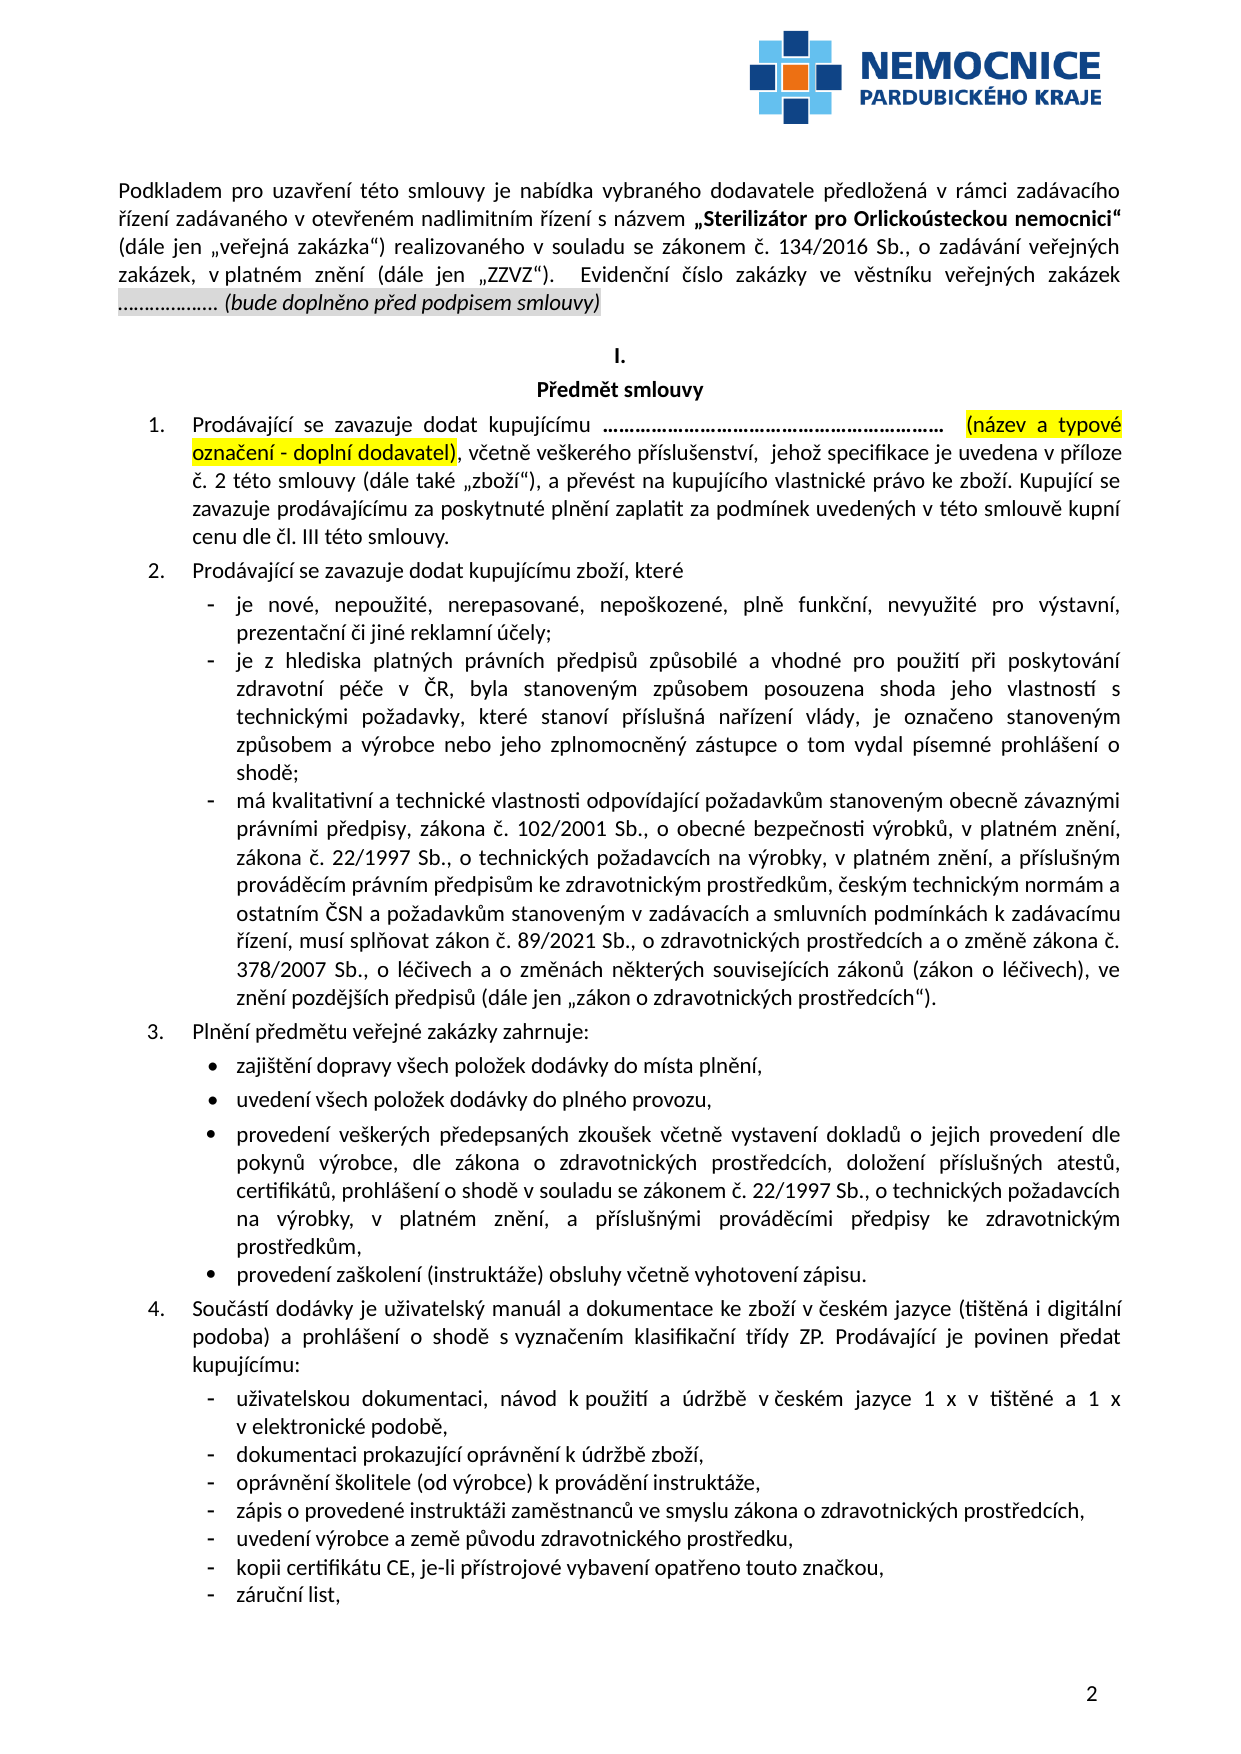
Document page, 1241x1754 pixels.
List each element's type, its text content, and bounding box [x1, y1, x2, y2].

text • zajištění dopravy všech položek dodávky do místa plnění, [118, 1051, 1122, 1079]
list záruční list, [207, 1581, 1122, 1609]
picture [748, 29, 1101, 125]
list kopii certifikátu CE, je-li přístrojové vybavení opatřeno touto značkou, [207, 1553, 1122, 1581]
text • uvedení všech položek dodávky do plného provozu, [118, 1086, 1122, 1113]
list má kvalitativní a technické vlastnosti odpovídající požadavkům stanoveným obecně závaznými právními předpisy, zákona č. 102/2001 Sb., o obecné bezpečnosti výrobků, v platném znění, zákona č. 22/1997 Sb., o technických požadavcích na výrobky, v platném znění, a příslušným prováděcím právním předpisům ke zdravotnickým prostředkům, českým technickým normám a ostatním ČSN a požadavkům stanoveným v zadávacích a smluvních podmínkách k zadávacímu řízení, musí splňovat zákon č. 89/2021 Sb., o zdravotnických prostředcích a o změně zákona č. 378/2007 Sb., o léčivech a o změnách některých souvisejících zákonů (zákon o léčivech), ve znění pozdějších předpisů (dále jen „zákon o zdravotnických prostředcích“). [207, 787, 1122, 1011]
list uvedení výrobce a země původu zdravotnického prostředku, [207, 1524, 1122, 1553]
list provedení veškerých předepsaných zkoušek včetně vystavení dokladů o jejich provedení dle pokynů výrobce, dle zákona o zdravotnických prostředcích, doložení příslušných atestů, certifikátů, prohlášení o shodě v souladu se zákonem č. 22/1997 Sb., o technických požadavcích na výrobky, v platném znění, a příslušnými prováděcími předpisy ke zdravotnickým prostředkům, [207, 1120, 1122, 1260]
list dokumentaci prokazující oprávnění k údržbě zboží, [207, 1441, 1122, 1468]
list Prodávající se zavazuje dodat kupujícímu ……………………………………………………… (název a typové označení - doplní dodavatel), včetně veškerého příslušenství, jehož specifikace je uvedena v příloze č. 2 této smlouvy (dále také „zboží“), a převést na kupujícího vlastnické právo ke zboží. Kupující se zavazuje prodávajícímu za poskytnuté plnění zaplatit za podmínek uvedených v této smlouvě kupní cenu dle čl. III této smlouvy. [148, 410, 1122, 550]
list Plnění předmětu veřejné zakázky zahrnuje: [147, 1017, 1122, 1045]
text I. [118, 341, 1122, 369]
text Předmět smlouvy [118, 376, 1122, 403]
list zápis o provedené instruktáži zaměstnanců ve smyslu zákona o zdravotnických prostředcích, [207, 1497, 1122, 1524]
list je nové, nepoužité, nerepasované, nepoškozené, plně funkční, nevyužité pro výstavní, prezentační či jiné reklamní účely; [207, 590, 1122, 646]
list Prodávající se zavazuje dodat kupujícímu zboží, které [148, 556, 1122, 584]
list Součástí dodávky je uživatelský manuál a dokumentace ke zboží v českém jazyce (tištěná i digitální podoba) a prohlášení o shodě s vyznačením klasifikační třídy ZP. Prodávající je povinen předat kupujícímu: [148, 1294, 1122, 1378]
list oprávnění školitele (od výrobce) k provádění instruktáže, [207, 1468, 1122, 1497]
list provedení zaškolení (instruktáže) obsluhy včetně vyhotovení zápisu. [207, 1260, 1122, 1288]
list je z hlediska platných právních předpisů způsobilé a vhodné pro použití při poskytování zdravotní péče v ČR, byla stanoveným způsobem posouzena shoda jeho vlastností s technickými požadavky, které stanoví příslušná nařízení vlády, je označeno stanoveným způsobem a výrobce nebo jeho zplnomocněný zástupce o tom vydal písemné prohlášení o shodě; [207, 646, 1122, 787]
list uživatelskou dokumentaci, návod k použití a údržbě v českém jazyce 1 x v tištěné a 1 x v elektronické podobě, [207, 1384, 1122, 1441]
text Podkladem pro uzavření této smlouvy je nabídka vybraného dodavatele předložená v rámci zadávacího řízení zadávaného v otevřeném nadlimitním řízení s názvem „Sterilizátor pro Orlickoústeckou nemocnici“ (dále jen „veřejná zakázka“) realizovaného v souladu se zákonem č. 134/2016 Sb., o zadávání veřejných zakázek, v platném znění (dále jen „ZZVZ“). Evidenční číslo zakázky ve věstníku veřejných zakázek ………………. (bude doplněno před podpisem smlouvy) [118, 176, 1122, 316]
